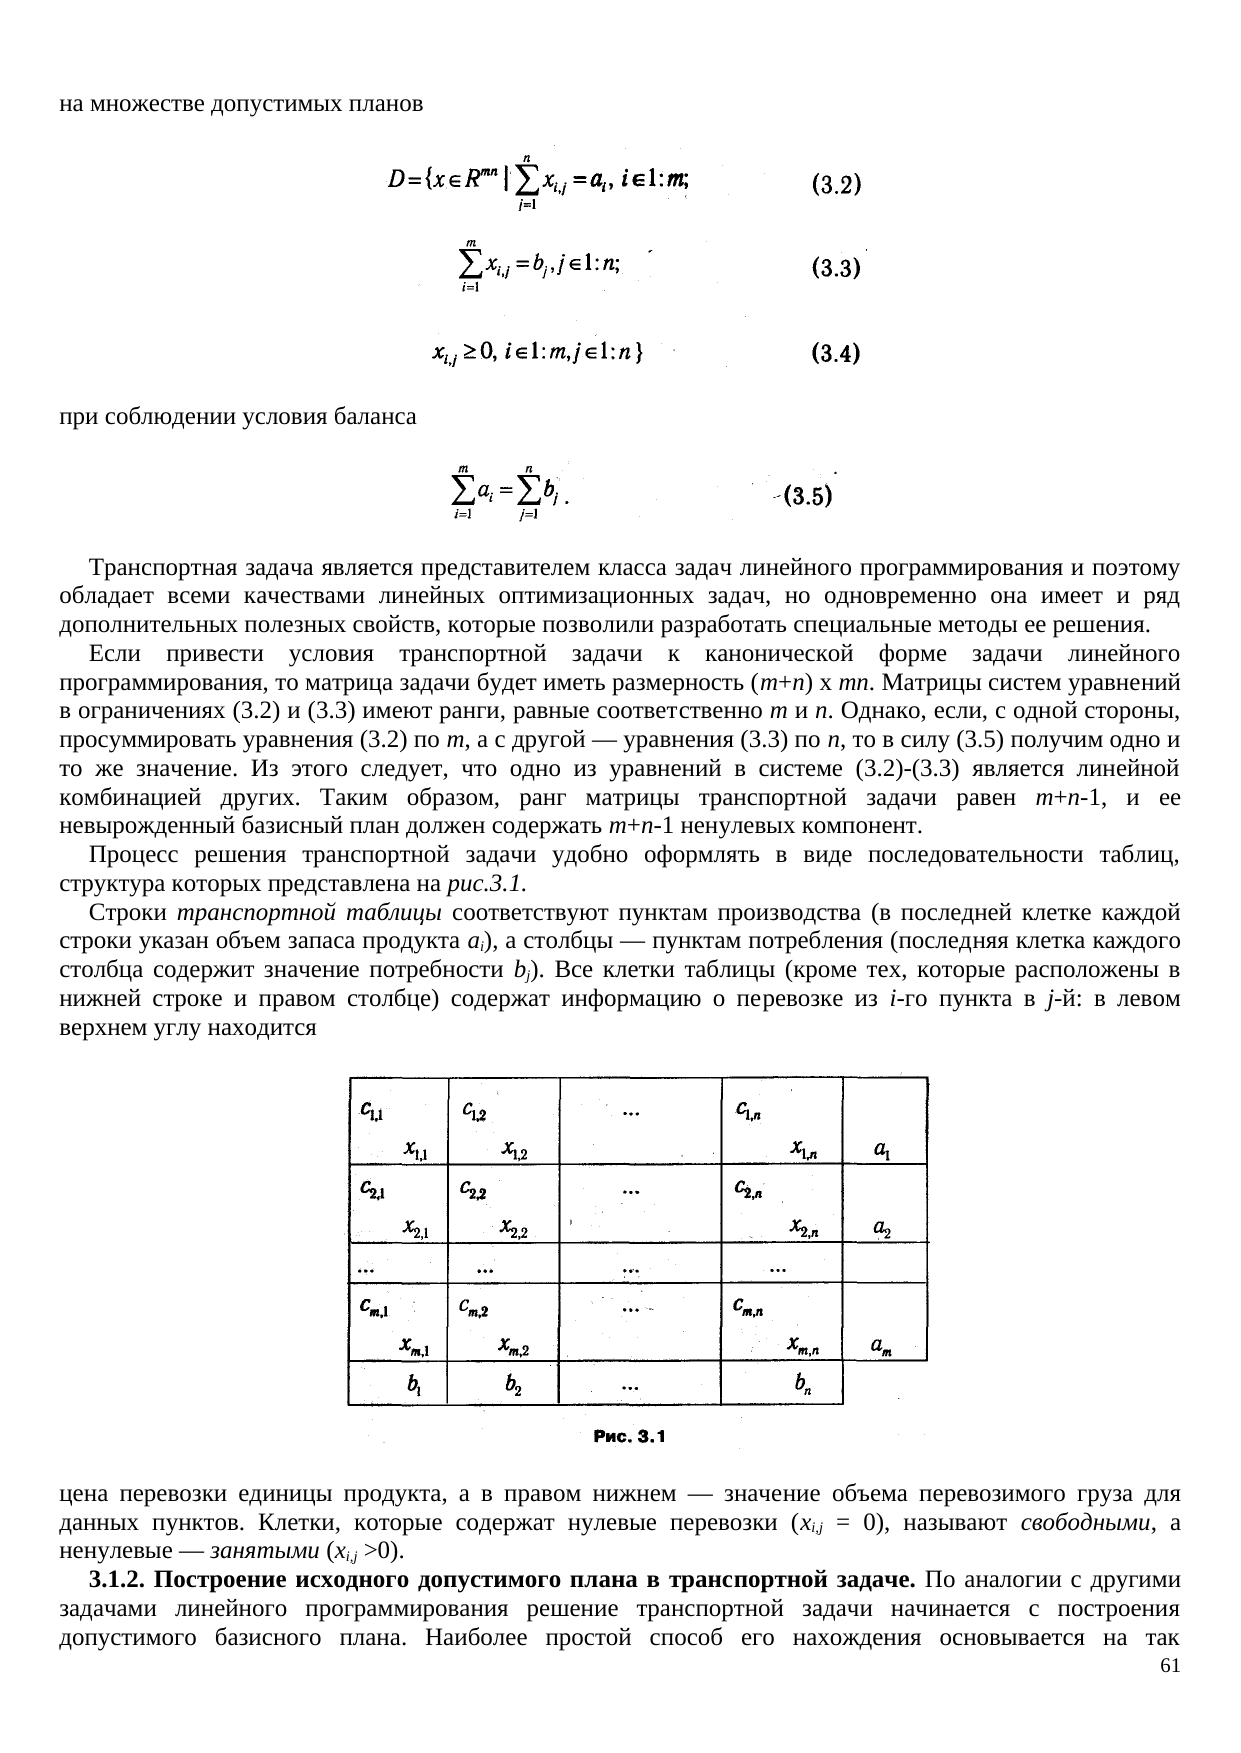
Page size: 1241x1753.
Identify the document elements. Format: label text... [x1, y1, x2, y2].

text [59, 1564, 1181, 1650]
text Строки транспортной таблицы соответствуют пунктам производства (в последней клетке каждой строки указан объем запаса продукта аi), а столбцы — пунктам потребления (последняя клетка каждого столбца содержит значение потребности bj). Все клетки таблицы (кроме тех, которые расположены в нижней строке и правом столбце) содержат информацию о перевозке из i-го пункта в j-й: в левом верхнем углу находится [59, 897, 1181, 1041]
picture [403, 239, 867, 373]
text Процесс решения транспортной задачи удобно оформлять в виде последовательности таблиц, структура которых представлена на рис.3.1. [59, 839, 1181, 897]
text Транспортная задача является представителем класса задач линейного программирования и поэтому обладает всеми качествами линейных оптимизационных задач, но одновременно она имеет и ряд дополнительных полезных свойств, которые позволили разработать специальные методы ее решения. [59, 552, 1181, 638]
text на множестве допустимых планов [59, 88, 1181, 117]
picture [375, 145, 895, 211]
picture [427, 458, 842, 523]
text Если привести условия транспортной задачи к канонической форме задачи линейного программирования, то матрица задачи будет иметь размерность (m+n) х mn. Матрицы систем уравнений в ограничениях (3.2) и (3.3) имеют ранги, равные соответственно m и n. Однако, если, с одной стороны, просуммировать уравнения (3.2) по m, а с другой — уравнения (3.3) по n, то в силу (3.5) получим одно и то же значение. Из этого следует, что одно из уравнений в системе (3.2)-(3.3) является линейной комбинацией других. Таким образом, ранг матрицы транспортной задачи равен m+n-1, и ее невырожденный базисный план должен содержать m+n-1 ненулевых компонент. [59, 638, 1181, 839]
text цена перевозки единицы продукта, а в правом нижнем — значение объема перевозимого груза для данных пунктов. Клетки, которые содержат нулевые перевозки (хi,j = 0), называют свободными, а ненулевые — занятыми (xi,j >0). [59, 1478, 1181, 1564]
text при соблюдении условия баланса [59, 401, 1181, 430]
picture [338, 1069, 932, 1449]
